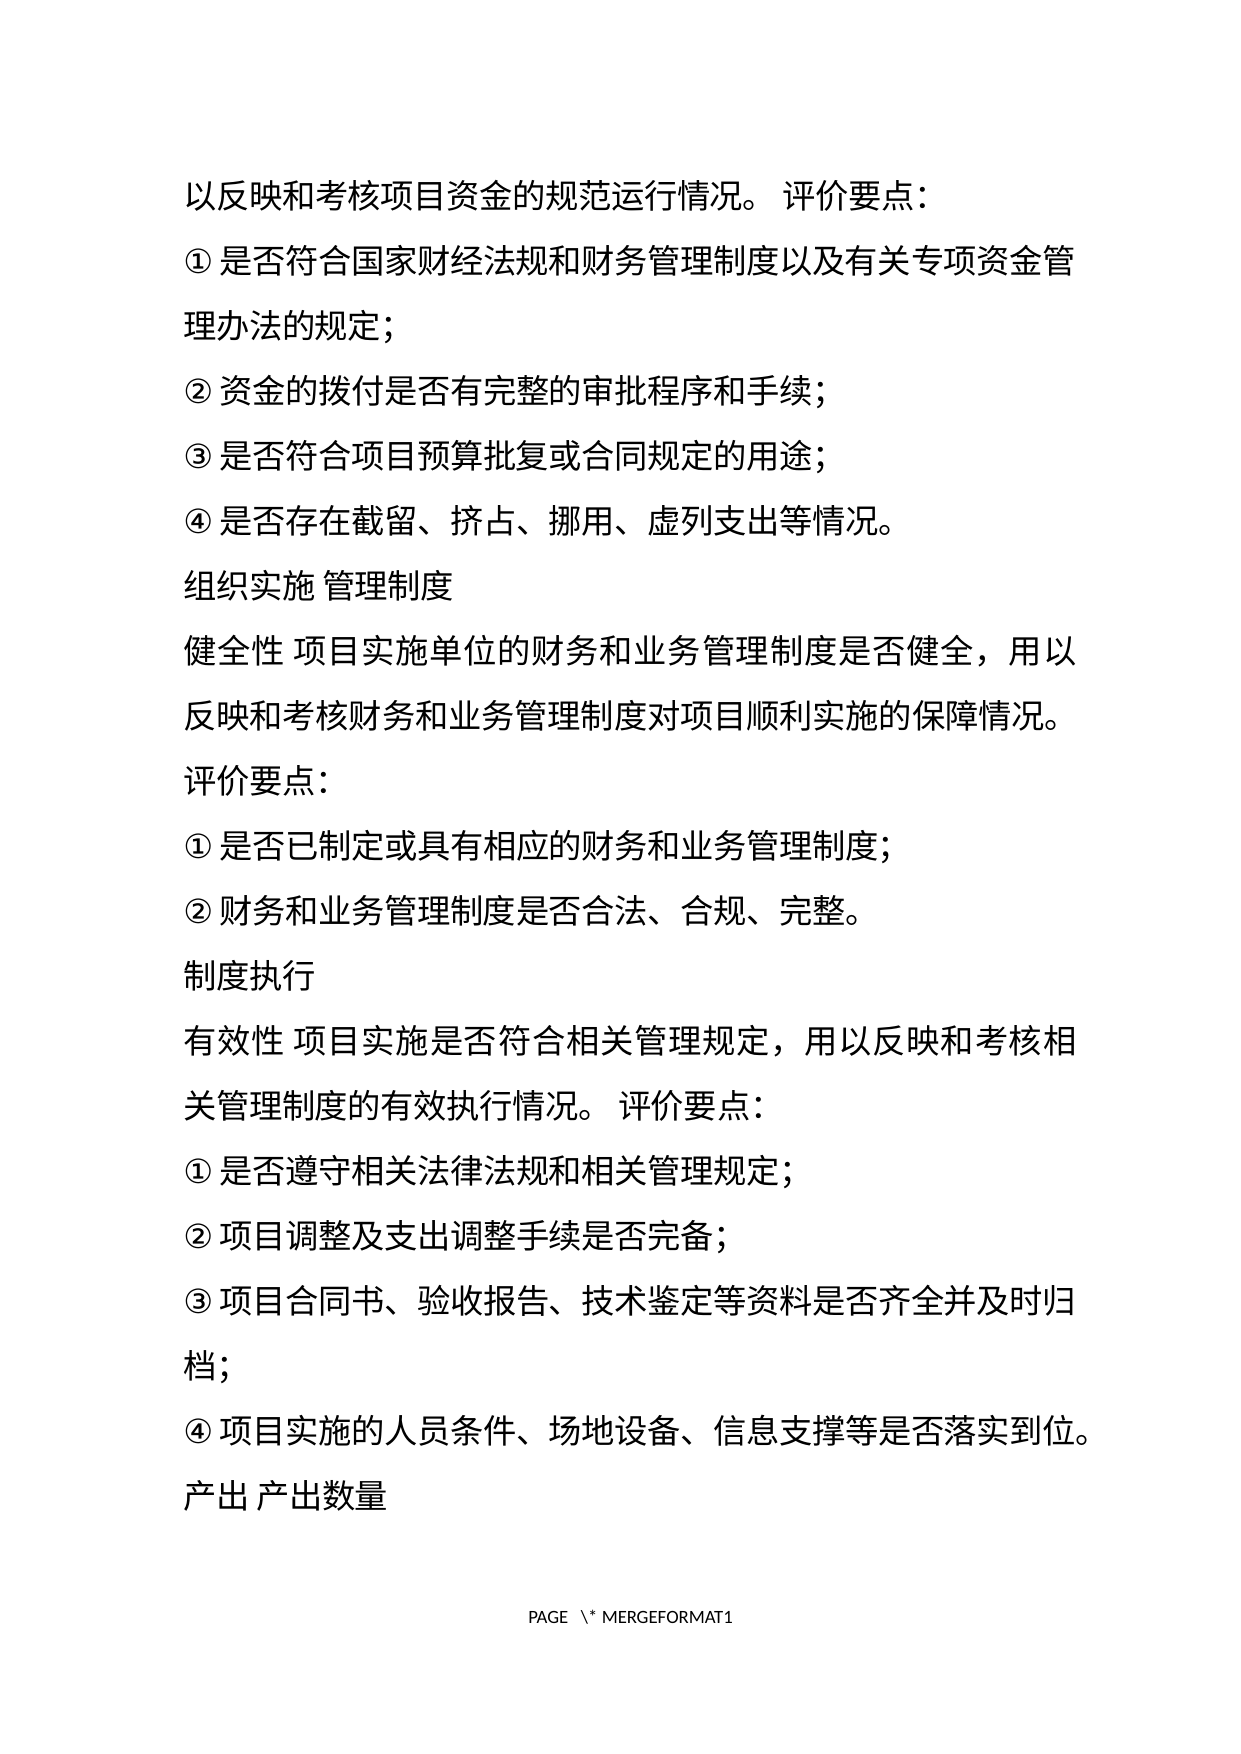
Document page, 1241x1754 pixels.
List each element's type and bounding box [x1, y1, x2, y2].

text [183, 162, 1078, 1527]
